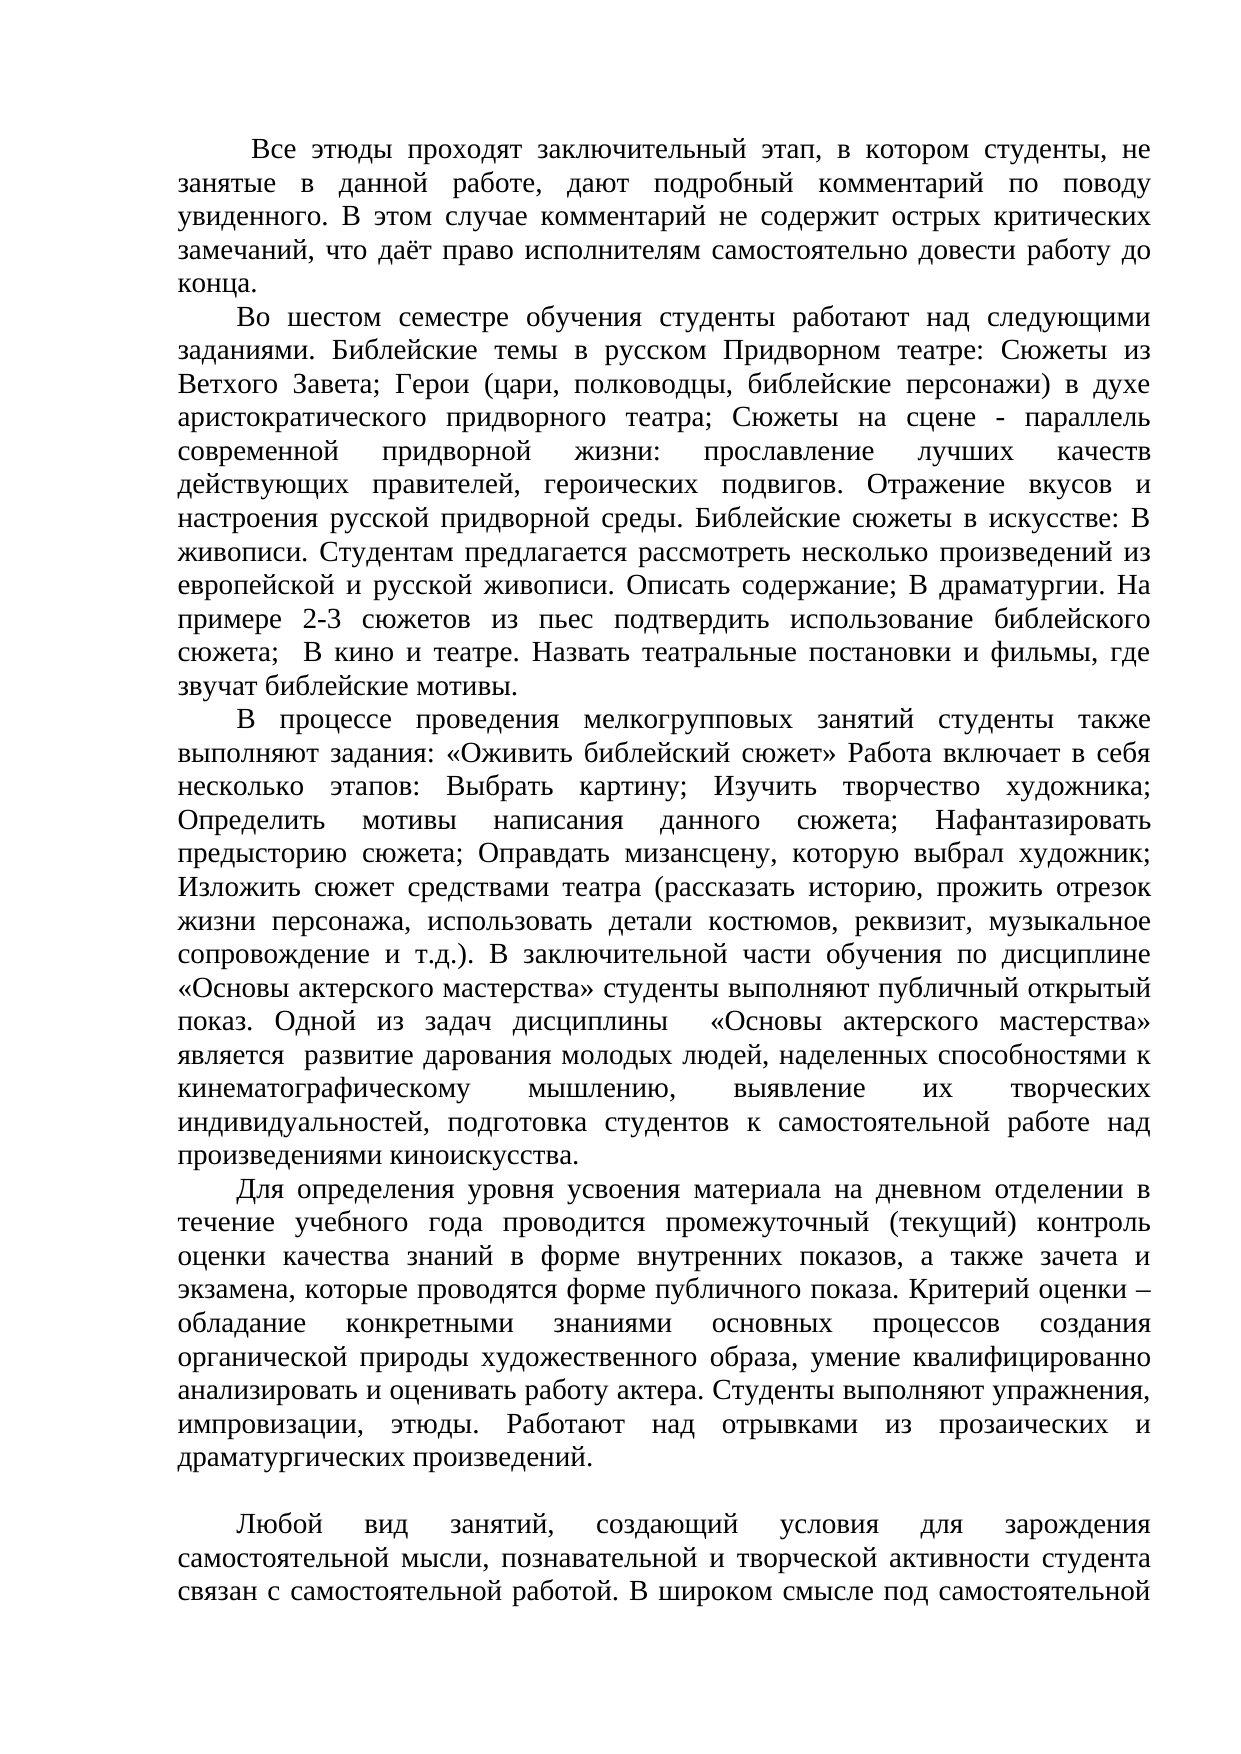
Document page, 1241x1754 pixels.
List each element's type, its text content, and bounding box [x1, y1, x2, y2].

text Все этюды проходят заключительный этап, в котором студенты, не занятые в данной работе, дают подробный комментарий по поводу увиденного. В этом случае комментарий не содержит острых критических замечаний, что даёт право исполнителям самостоятельно довести работу до конца. [177, 131, 1152, 299]
text Во шестом семестре обучения студенты работают над следующими заданиями. Библейские темы в русском Придворном театре: Сюжеты из Ветхого Завета; Герои (цари, полководцы, библейские персонажи) в духе аристократического придворного театра; Сюжеты на сцене - параллель современной придворной жизни: прославление лучших качеств действующих правителей, героических подвигов. Отражение вкусов и настроения русской придворной среды. Библейские сюжеты в искусстве: В живописи. Студентам предлагается рассмотреть несколько произведений из европейской и русской живописи. Описать содержание; В драматургии. На примере 2-3 сюжетов из пьес подтвердить использование библейского сюжета; В кино и театре. Назвать театральные постановки и фильмы, где звучат библейские мотивы. [177, 299, 1152, 701]
text Для определения уровня усвоения материала на дневном отделении в течение учебного года проводится промежуточный (текущий) контроль оценки качества знаний в форме внутренних показов, а также зачета и экзамена, которые проводятся форме публичного показа. Критерий оценки – обладание конкретными знаниями основных процессов создания органической природы художественного образа, умение квалифицированно анализировать и оценивать работу актера. Студенты выполняют упражнения, импровизации, этюды. Работают над отрывками из прозаических и драматургических произведений. [177, 1171, 1152, 1473]
text В процессе проведения мелкогрупповых занятий студенты также выполняют задания: «Оживить библейский сюжет» Работа включает в себя несколько этапов: Выбрать картину; Изучить творчество художника; Определить мотивы написания данного сюжета; Нафантазировать предысторию сюжета; Оправдать мизансцену, которую выбрал художник; Изложить сюжет средствами театра (рассказать историю, прожить отрезок жизни персонажа, использовать детали костюмов, реквизит, музыкальное сопровождение и т.д.). В заключительной части обучения по дисциплине «Основы актерского мастерства» студенты выполняют публичный открытый показ. Одной из задач дисциплины «Основы актерского мастерства» является развитие дарования молодых людей, наделенных способностями к кинематографическому мышлению, выявление их творческих индивидуальностей, подготовка студентов к самостоятельной работе над произведениями киноискусства. [177, 701, 1152, 1171]
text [177, 1506, 1152, 1607]
